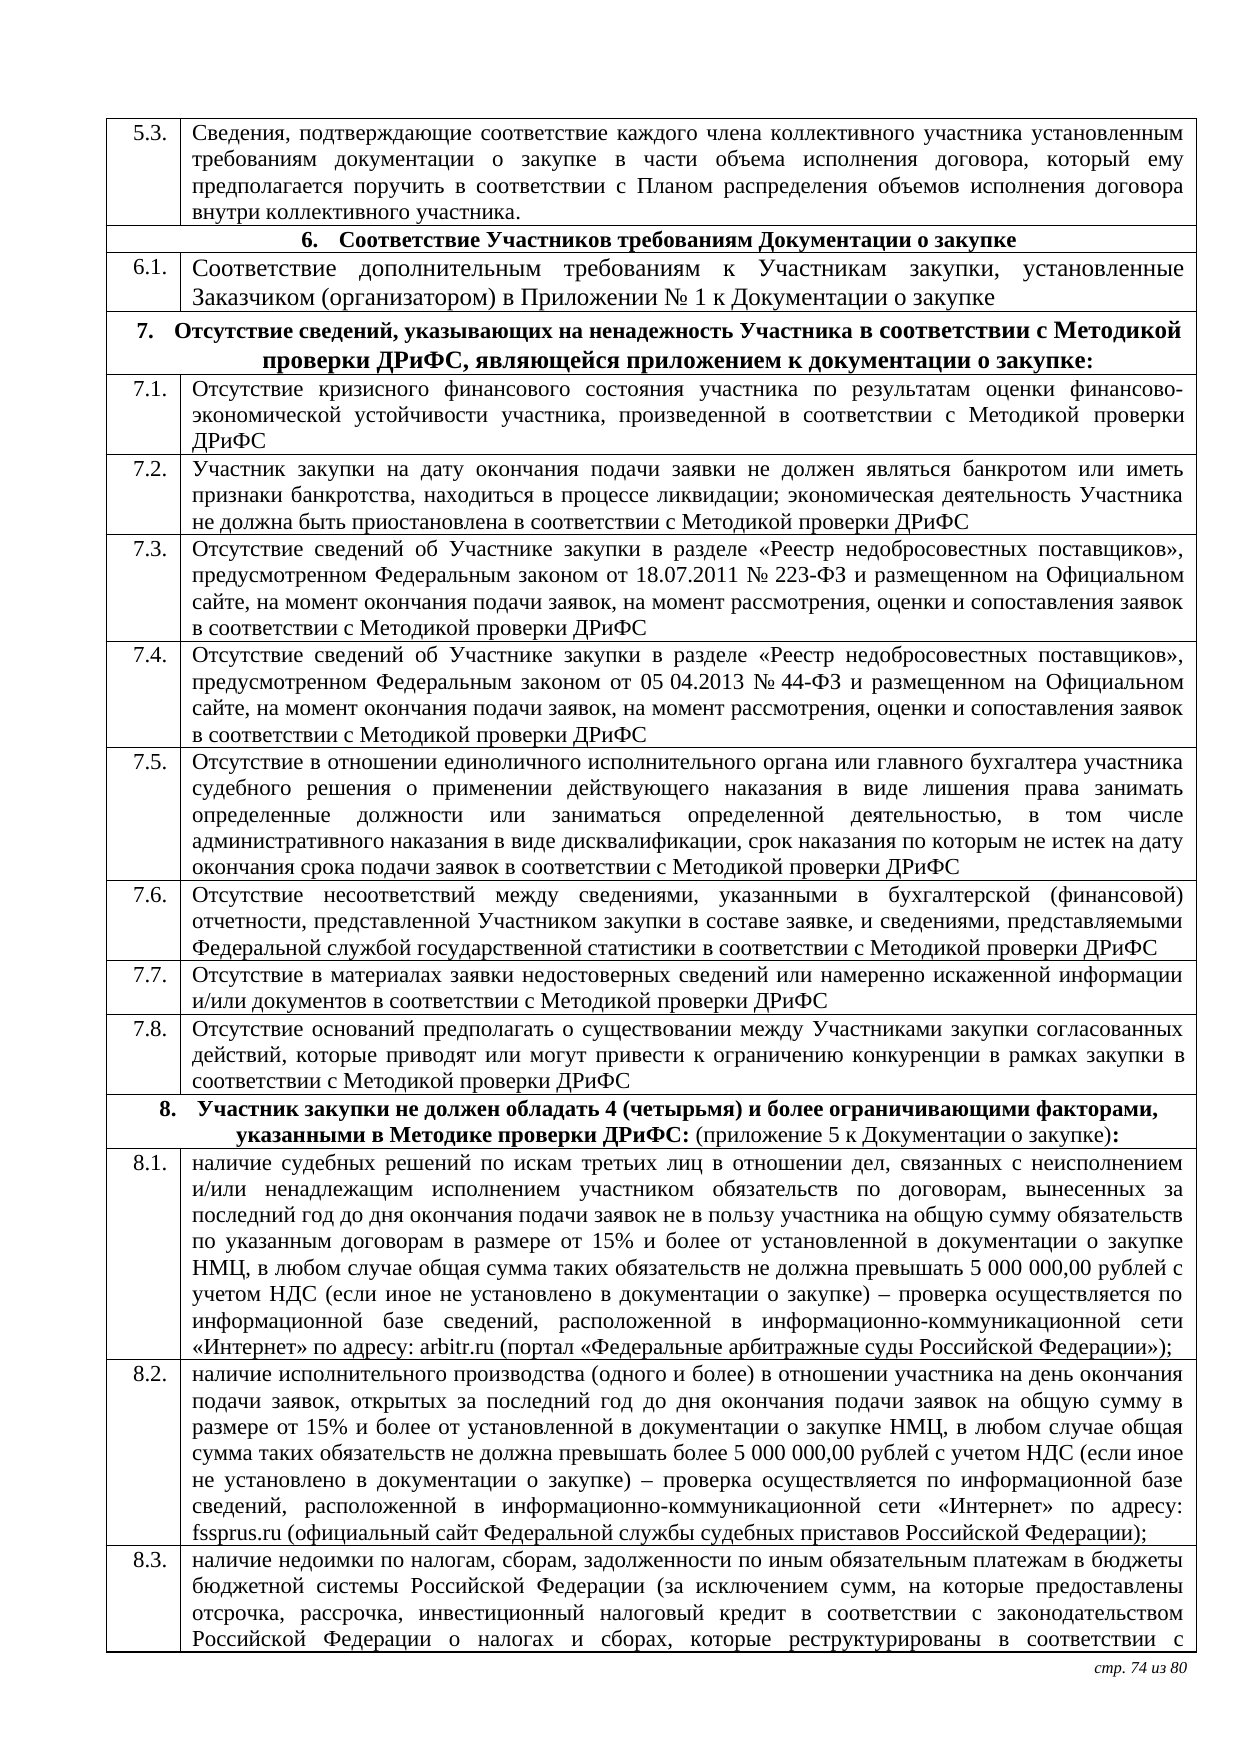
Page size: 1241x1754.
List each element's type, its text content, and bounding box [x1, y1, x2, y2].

table_cell [107, 748, 180, 880]
table_cell Отсутствие в материалах заявки недостоверных сведений или намеренно искаженной информации и/или документов в соответствии с Методикой проверки ДРиФС [181, 961, 1196, 1014]
table_cell Участник закупки на дату окончания подачи заявки не должен являться банкротом или иметь признаки банкротства, находиться в процессе ликвидации; экономическая деятельность Участника не должна быть приостановлена в соответствии с Методикой проверки ДРиФС [181, 455, 1196, 534]
table_cell Отсутствие несоответствий между сведениями, указанными в бухгалтерской (финансовой) отчетности, представленной Участником закупки в составе заявке, и сведениями, представляемыми Федеральной службой государственной статистики в соответствии с Методикой проверки ДРиФС [181, 881, 1196, 960]
table_cell Отсутствие сведений об Участнике закупки в разделе «Реестр недобросовестных поставщиков», предусмотренном Федеральным законом от 18.07.2011 № 223-ФЗ и размещенном на Официальном сайте, на момент окончания подачи заявок, на момент рассмотрения, оценки и сопоставления заявок в соответствии с Методикой проверки ДРиФС [181, 535, 1196, 641]
table_cell Отсутствие сведений, указывающих на ненадежность Участника в соответствии с Методикой проверки ДРиФС, являющейся приложением к документации о закупке: [107, 312, 1196, 374]
table_cell Отсутствие оснований предполагать о существовании между Участниками закупки согласованных действий, которые приводят или могут привести к ограничению конкуренции в рамках закупки в соответствии с Методикой проверки ДРиФС [181, 1015, 1196, 1094]
table_cell наличие судебных решений по искам третьих лиц в отношении дел, связанных с неисполнением и/или ненадлежащим исполнением участником обязательств по договорам, вынесенных за последний год до дня окончания подачи заявок не в пользу участника на общую сумму обязательств по указанным договорам в размере от 15% и более от установленной в документации о закупке НМЦ, в любом случае общая сумма таких обязательств не должна превышать 5 000 000,00 рублей с учетом НДС (если иное не установлено в документации о закупке) – проверка осуществляется по информационной базе сведений, расположенной в информационно-коммуникационной сети «Интернет» по адресу: arbitr.ru (портал «Федеральные арбитражные суды Российской Федерации»); [181, 1149, 1196, 1359]
table_cell Отсутствие сведений об Участнике закупки в разделе «Реестр недобросовестных поставщиков», предусмотренном Федеральным законом от 05 04.2013 № 44-ФЗ и размещенном на Официальном сайте, на момент окончания подачи заявок, на момент рассмотрения, оценки и сопоставления заявок в соответствии с Методикой проверки ДРиФС [181, 642, 1196, 747]
table_cell [107, 1546, 180, 1651]
table_cell Отсутствие кризисного финансового состояния участника по результатам оценки финансово-экономической устойчивости участника, произведенной в соответствии с Методикой проверки ДРиФС [181, 375, 1196, 454]
table_cell Отсутствие в отношении единоличного исполнительного органа или главного бухгалтера участника судебного решения о применении действующего наказания в виде лишения права занимать определенные должности или заниматься определенной деятельностью, в том числе административного наказания в виде дисквалификации, срок наказания по которым не истек на дату окончания срока подачи заявок в соответствии с Методикой проверки ДРиФС [181, 748, 1196, 880]
table_cell [107, 535, 180, 641]
table_cell [107, 1360, 180, 1545]
table_cell [107, 375, 180, 454]
table_cell наличие исполнительного производства (одного и более) в отношении участника на день окончания подачи заявок, открытых за последний год до дня окончания подачи заявок на общую сумму в размере от 15% и более от установленной в документации о закупке НМЦ, в любом случае общая сумма таких обязательств не должна превышать более 5 000 000,00 рублей с учетом НДС (если иное не установлено в документации о закупке) – проверка осуществляется по информационной базе сведений, расположенной в информационно-коммуникационной сети «Интернет» по адресу: fssprus.ru (официальный сайт Федеральной службы судебных приставов Российской Федерации); [181, 1360, 1196, 1545]
table_cell [107, 1015, 180, 1094]
table_cell Сведения, подтверждающие соответствие каждого члена коллективного участника установленным требованиям документации о закупке в части объема исполнения договора, который ему предполагается поручить в соответствии с Планом распределения объемов исполнения договора внутри коллективного участника. [181, 119, 1196, 224]
table_cell [107, 642, 180, 747]
table_cell [107, 881, 180, 960]
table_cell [181, 1546, 1196, 1651]
table_cell Участник закупки не должен обладать 4 (четырьмя) и более ограничивающими факторами, указанными в Методике проверки ДРиФС: (приложение 5 к Документации о закупке): [107, 1095, 1196, 1147]
table_cell [107, 253, 180, 311]
table_cell [107, 1149, 180, 1359]
table_cell [107, 119, 180, 224]
table_cell [107, 961, 180, 1014]
table_cell Соответствие Участников требованиям Документации о закупке [107, 226, 1196, 252]
table_cell [107, 455, 180, 534]
table_cell Соответствие дополнительным требованиям к Участникам закупки, установленные Заказчиком (организатором) в Приложении № 1 к Документации о закупке [181, 253, 1196, 311]
